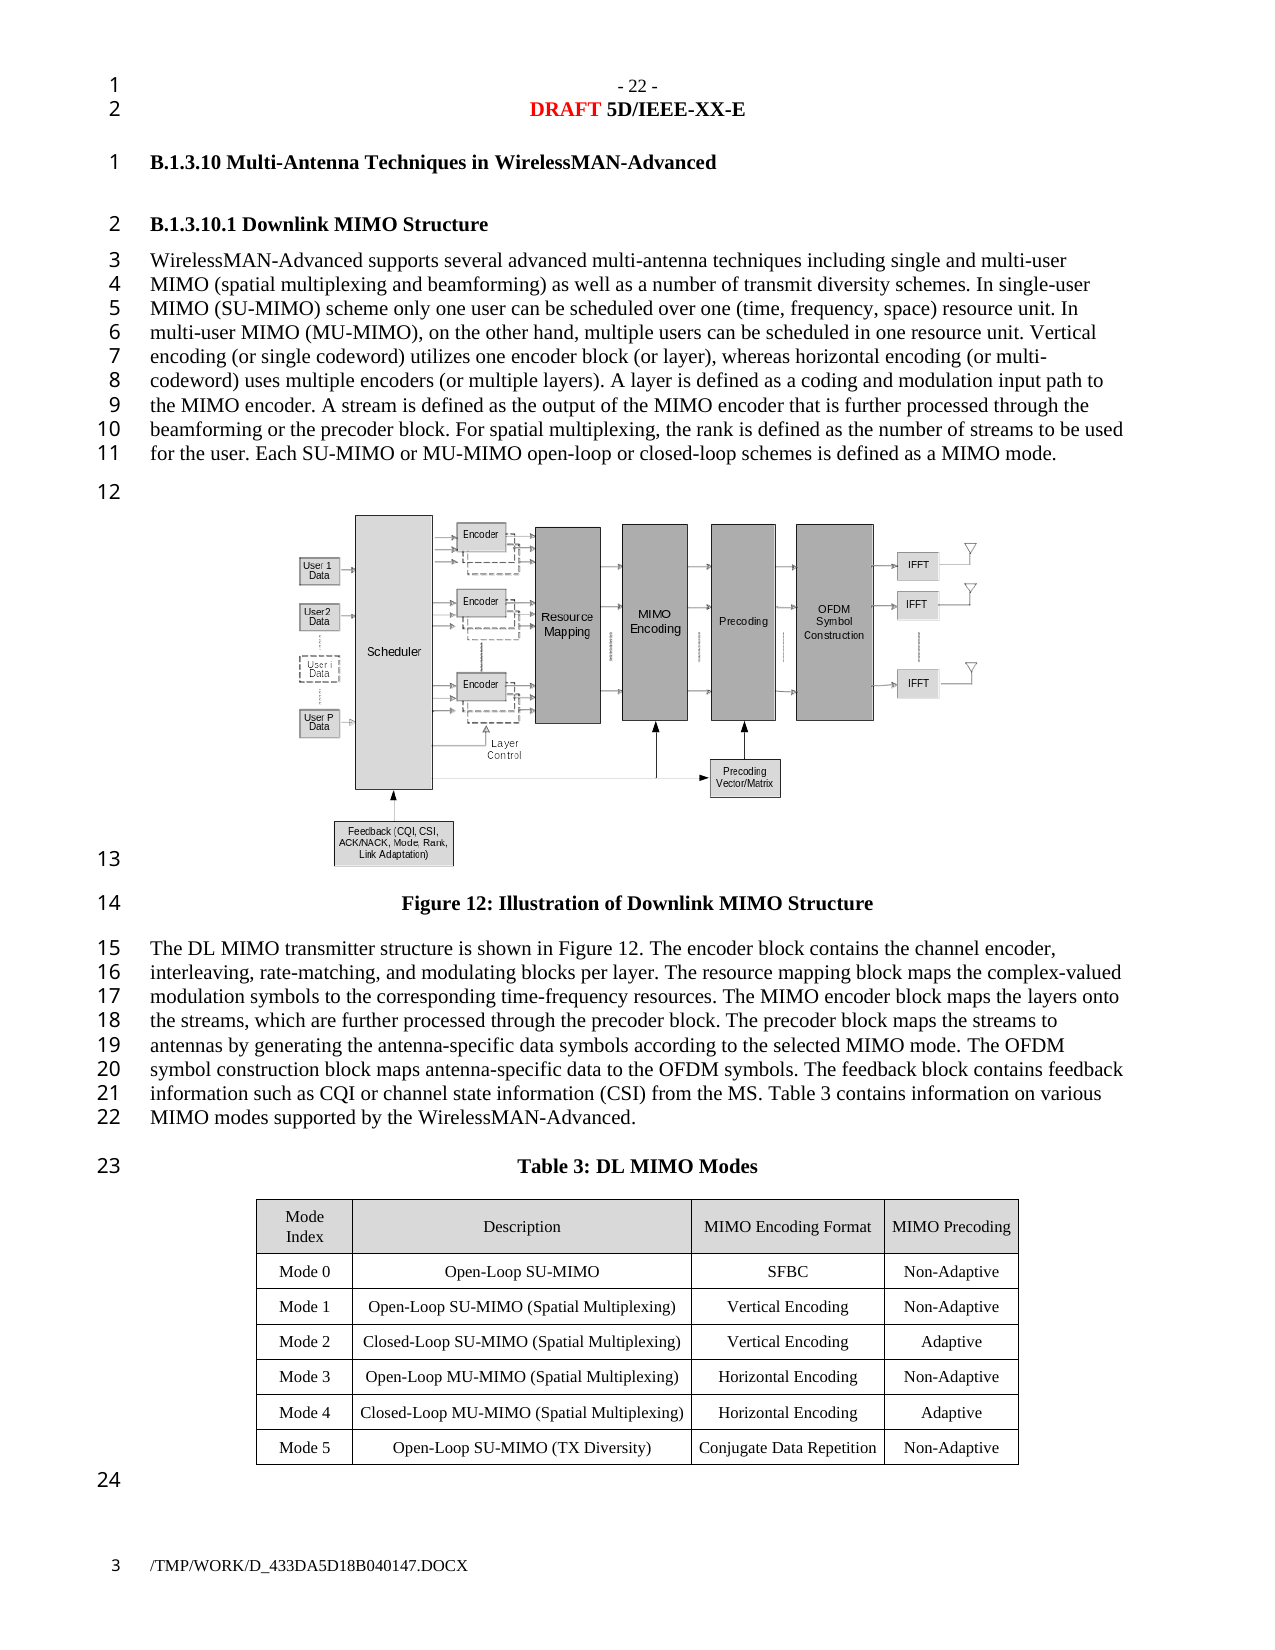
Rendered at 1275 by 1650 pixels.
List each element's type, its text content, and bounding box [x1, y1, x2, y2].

text Table 3: DL MIMO Modes [150, 1154, 1125, 1178]
table_cell Mode 1 [257, 1289, 352, 1323]
table_cell Mode 3 [257, 1360, 352, 1394]
subtitle B.1.3.10 Multi-Antenna Techniques in WirelessMAN-Advanced [150, 150, 1125, 174]
subtitle B.1.3.10.1 Downlink MIMO Structure [150, 212, 1125, 236]
table_cell Closed-Loop SU-MIMO (Spatial Multiplexing) [353, 1325, 691, 1359]
table_cell Mode 5 [257, 1430, 352, 1464]
table_cell Open-Loop SU-MIMO [353, 1254, 691, 1288]
table_cell Horizontal Encoding [692, 1360, 884, 1394]
table_cell Mode 2 [257, 1325, 352, 1359]
table_cell Open-Loop SU-MIMO (TX Diversity) [353, 1430, 691, 1464]
table_cell Open-Loop SU-MIMO (Spatial Multiplexing) [353, 1289, 691, 1323]
table_cell Non-Adaptive [885, 1360, 1018, 1394]
table_cell Closed-Loop MU-MIMO (Spatial Multiplexing) [353, 1395, 691, 1429]
table_cell Open-Loop MU-MIMO (Spatial Multiplexing) [353, 1360, 691, 1394]
text Figure 12: Illustration of Downlink MIMO Structure [150, 891, 1125, 915]
table_cell Vertical Encoding [692, 1289, 884, 1323]
table_cell Non-Adaptive [885, 1289, 1018, 1323]
table_cell Mode 4 [257, 1395, 352, 1429]
table_cell Vertical Encoding [692, 1325, 884, 1359]
table_cell Mode 0 [257, 1254, 352, 1288]
text The DL MIMO transmitter structure is shown in Figure 12. The encoder block contains the channel encoder, interleaving, rate-matching, and modulating blocks per layer. The resource mapping block maps the complex-valued modulation symbols to the corresponding time-frequency resources. The MIMO encoder block maps the layers onto the streams, which are further processed through the precoder block. The precoder block maps the streams to antennas by generating the antenna-specific data symbols according to the selected MIMO mode. The OFDM symbol construction block maps antenna-specific data to the OFDM symbols. The feedback block contains feedback information such as CQI or channel state information (CSI) from the MS. Table 3 contains information on various MIMO modes supported by the WirelessMAN-Advanced. [150, 936, 1125, 1129]
table_cell Conjugate Data Repetition [692, 1430, 884, 1464]
table_cell SFBC [692, 1254, 884, 1288]
table_cell Horizontal Encoding [692, 1395, 884, 1429]
table_header MIMO Encoding Format [692, 1200, 884, 1253]
table_cell Non-Adaptive [885, 1254, 1018, 1288]
text WirelessMAN-Advanced supports several advanced multi-antenna techniques including single and multi-user MIMO (spatial multiplexing and beamforming) as well as a number of transmit diversity schemes. In single-user MIMO (SU-MIMO) scheme only one user can be scheduled over one (time, frequency, space) resource unit. In multi-user MIMO (MU-MIMO), on the other hand, multiple users can be scheduled in one resource unit. Vertical encoding (or single codeword) utilizes one encoder block (or layer), whereas horizontal encoding (or multi-codeword) uses multiple encoders (or multiple layers). A layer is defined as a coding and modulation input path to the MIMO encoder. A stream is defined as the output of the MIMO encoder that is further processed through the beamforming or the precoder block. For spatial multiplexing, the rank is defined as the number of streams to be used for the user. Each SU-MIMO or MU-MIMO open-loop or closed-loop schemes is defined as a MIMO mode. [150, 248, 1125, 465]
table_cell Non-Adaptive [885, 1430, 1018, 1464]
table_cell Adaptive [885, 1395, 1018, 1429]
table_cell Adaptive [885, 1325, 1018, 1359]
table_header Description [353, 1200, 691, 1253]
table_header Mode Index [257, 1200, 352, 1253]
table_header MIMO Precoding [885, 1200, 1018, 1253]
